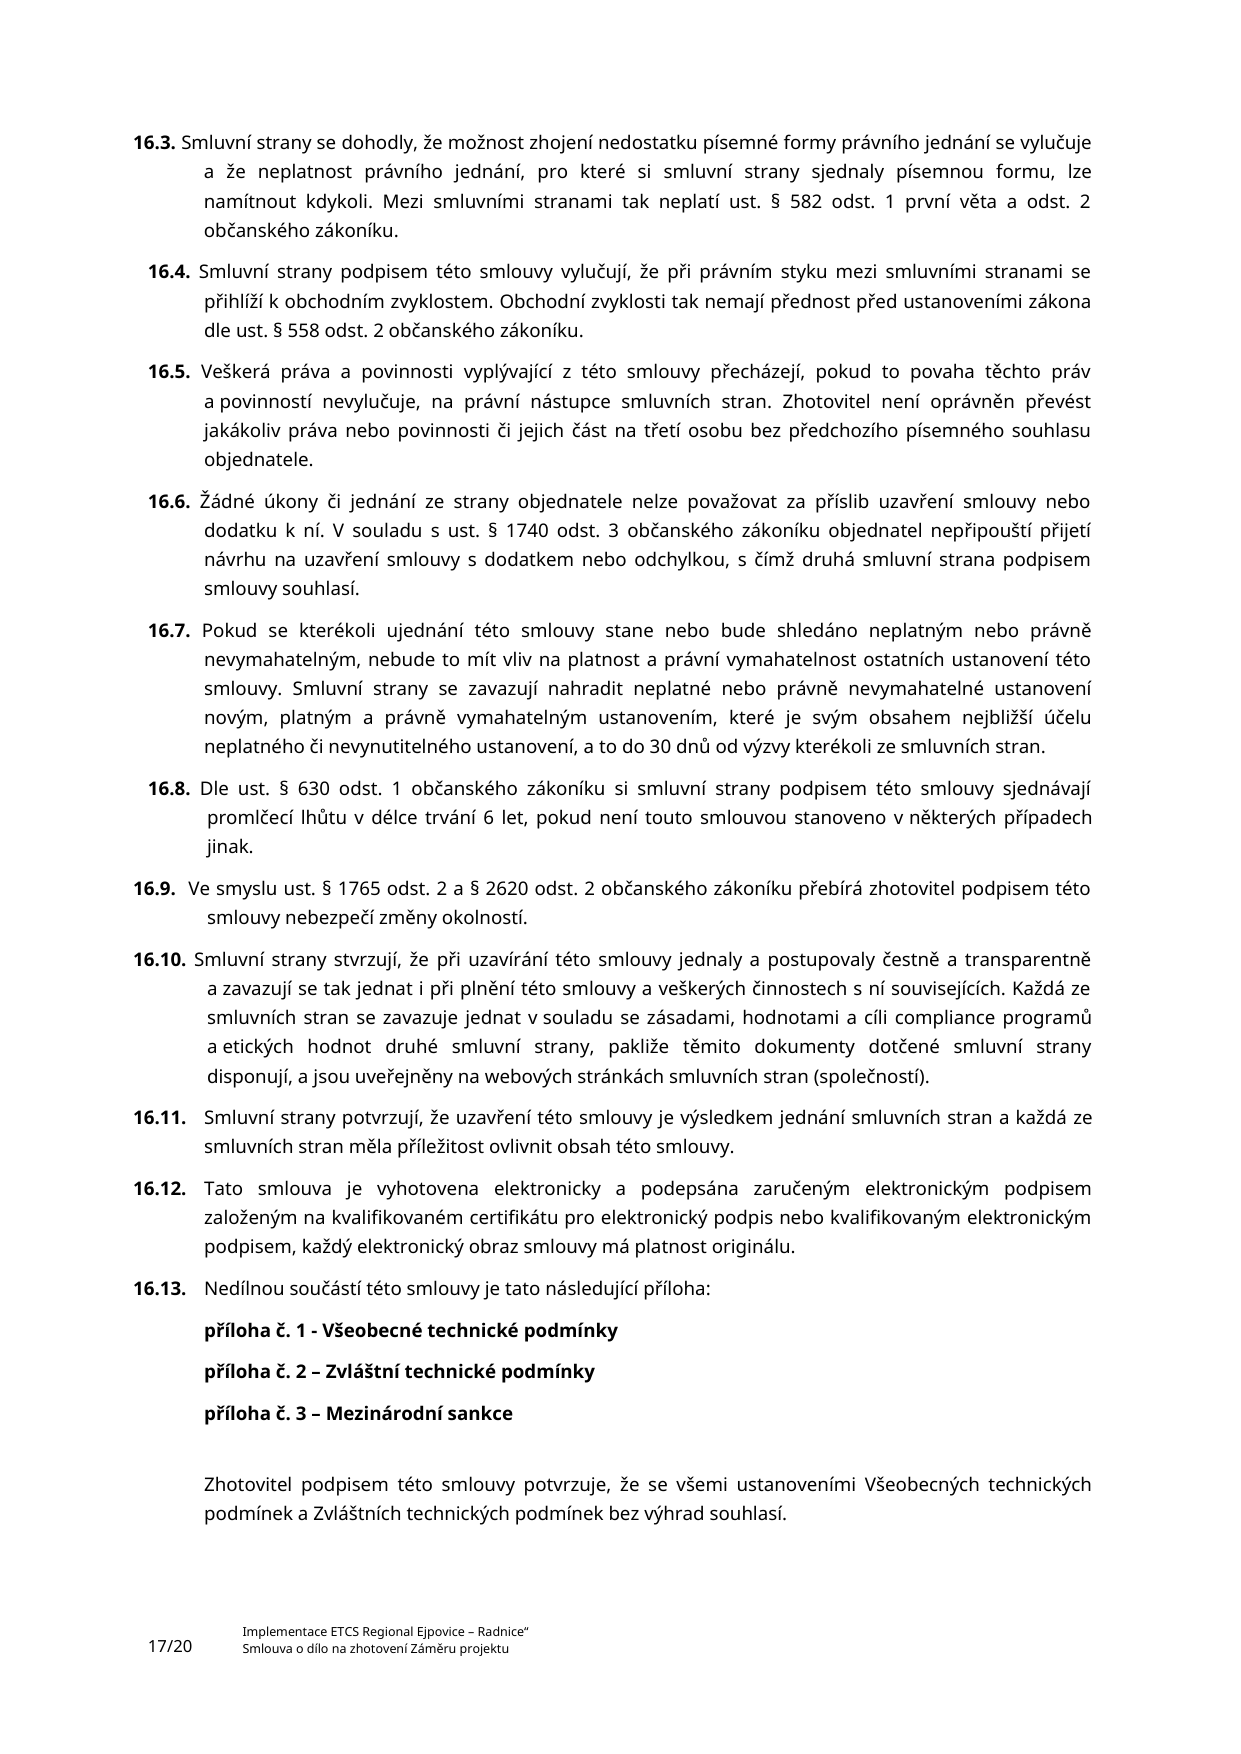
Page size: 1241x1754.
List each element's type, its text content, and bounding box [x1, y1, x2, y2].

text 16.5. Veškerá práva a povinnosti vyplývající z této smlouvy přecházejí, pokud to povaha těchto práv a povinností nevylučuje, na právní nástupce smluvních stran. Zhotovitel není oprávněn převést jakákoliv práva nebo povinnosti či jejich část na třetí osobu bez předchozího písemného souhlasu objednatele. [148, 356, 1092, 472]
text Zhotovitel podpisem této smlouvy potvrzuje, že se všemi ustanoveními Všeobecných technických podmínek a Zvláštních technických podmínek bez výhrad souhlasí. [204, 1468, 1092, 1526]
text 16.8. Dle ust. § 630 odst. 1 občanského zákoníku si smluvní strany podpisem této smlouvy sjednávají promlčecí lhůtu v délce trvání 6 let, pokud není touto smlouvou stanoveno v některých případech jinak. [148, 772, 1092, 860]
text 16.12. Tato smlouva je vyhotovena elektronicky a podepsána zaručeným elektronickým podpisem založeným na kvalifikovaném certifikátu pro elektronický podpis nebo kvalifikovaným elektronickým podpisem, každý elektronický obraz smlouvy má platnost originálu. [133, 1172, 1092, 1260]
text 16.3. Smluvní strany se dohodly, že možnost zhojení nedostatku písemné formy právního jednání se vylučuje a že neplatnost právního jednání, pro které si smluvní strany sjednaly písemnou formu, lze namítnout kdykoli. Mezi smluvními stranami tak neplatí ust. § 582 odst. 1 první věta a odst. 2 občanského zákoníku. [133, 126, 1092, 243]
text příloha č. 2 – Zvláštní technické podmínky [204, 1356, 1092, 1385]
text 16.6. Žádné úkony či jednání ze strany objednatele nelze považovat za příslib uzavření smlouvy nebo dodatku k ní. V souladu s ust. § 1740 odst. 3 občanského zákoníku objednatel nepřipouští přijetí návrhu na uzavření smlouvy s dodatkem nebo odchylkou, s čímž druhá smluvní strana podpisem smlouvy souhlasí. [148, 485, 1092, 601]
text 16.7. Pokud se kterékoli ujednání této smlouvy stane nebo bude shledáno neplatným nebo právně nevymahatelným, nebude to mít vliv na platnost a právní vymahatelnost ostatních ustanovení této smlouvy. Smluvní strany se zavazují nahradit neplatné nebo právně nevymahatelné ustanovení novým, platným a právně vymahatelným ustanovením, které je svým obsahem nejbližší účelu neplatného či nevynutitelného ustanovení, a to do 30 dnů od výzvy kterékoli ze smluvních stran. [148, 614, 1092, 760]
text 16.9. Ve smyslu ust. § 1765 odst. 2 a § 2620 odst. 2 občanského zákoníku přebírá zhotovitel podpisem této smlouvy nebezpečí změny okolností. [133, 872, 1092, 931]
text 16.11. Smluvní strany potvrzují, že uzavření této smlouvy je výsledkem jednání smluvních stran a každá ze smluvních stran měla příležitost ovlivnit obsah této smlouvy. [133, 1101, 1092, 1160]
text 16.13. Nedílnou součástí této smlouvy je tato následující příloha: [133, 1272, 1092, 1301]
text příloha č. 1 - Všeobecné technické podmínky [148, 1314, 1092, 1343]
text 16.4. Smluvní strany podpisem této smlouvy vylučují, že při právním styku mezi smluvními stranami se přihlíží k obchodním zvyklostem. Obchodní zvyklosti tak nemají přednost před ustanoveními zákona dle ust. § 558 odst. 2 občanského zákoníku. [148, 256, 1092, 343]
text příloha č. 3 – Mezinárodní sankce [204, 1397, 1092, 1426]
text 16.10. Smluvní strany stvrzují, že při uzavírání této smlouvy jednaly a postupovaly čestně a transparentně a zavazují se tak jednat i při plnění této smlouvy a veškerých činnostech s ní souvisejících. Každá ze smluvních stran se zavazuje jednat v souladu se zásadami, hodnotami a cíli compliance programů a etických hodnot druhé smluvní strany, pakliže těmito dokumenty dotčené smluvní strany disponují, a jsou uveřejněny na webových stránkách smluvních stran (společností). [133, 943, 1092, 1089]
